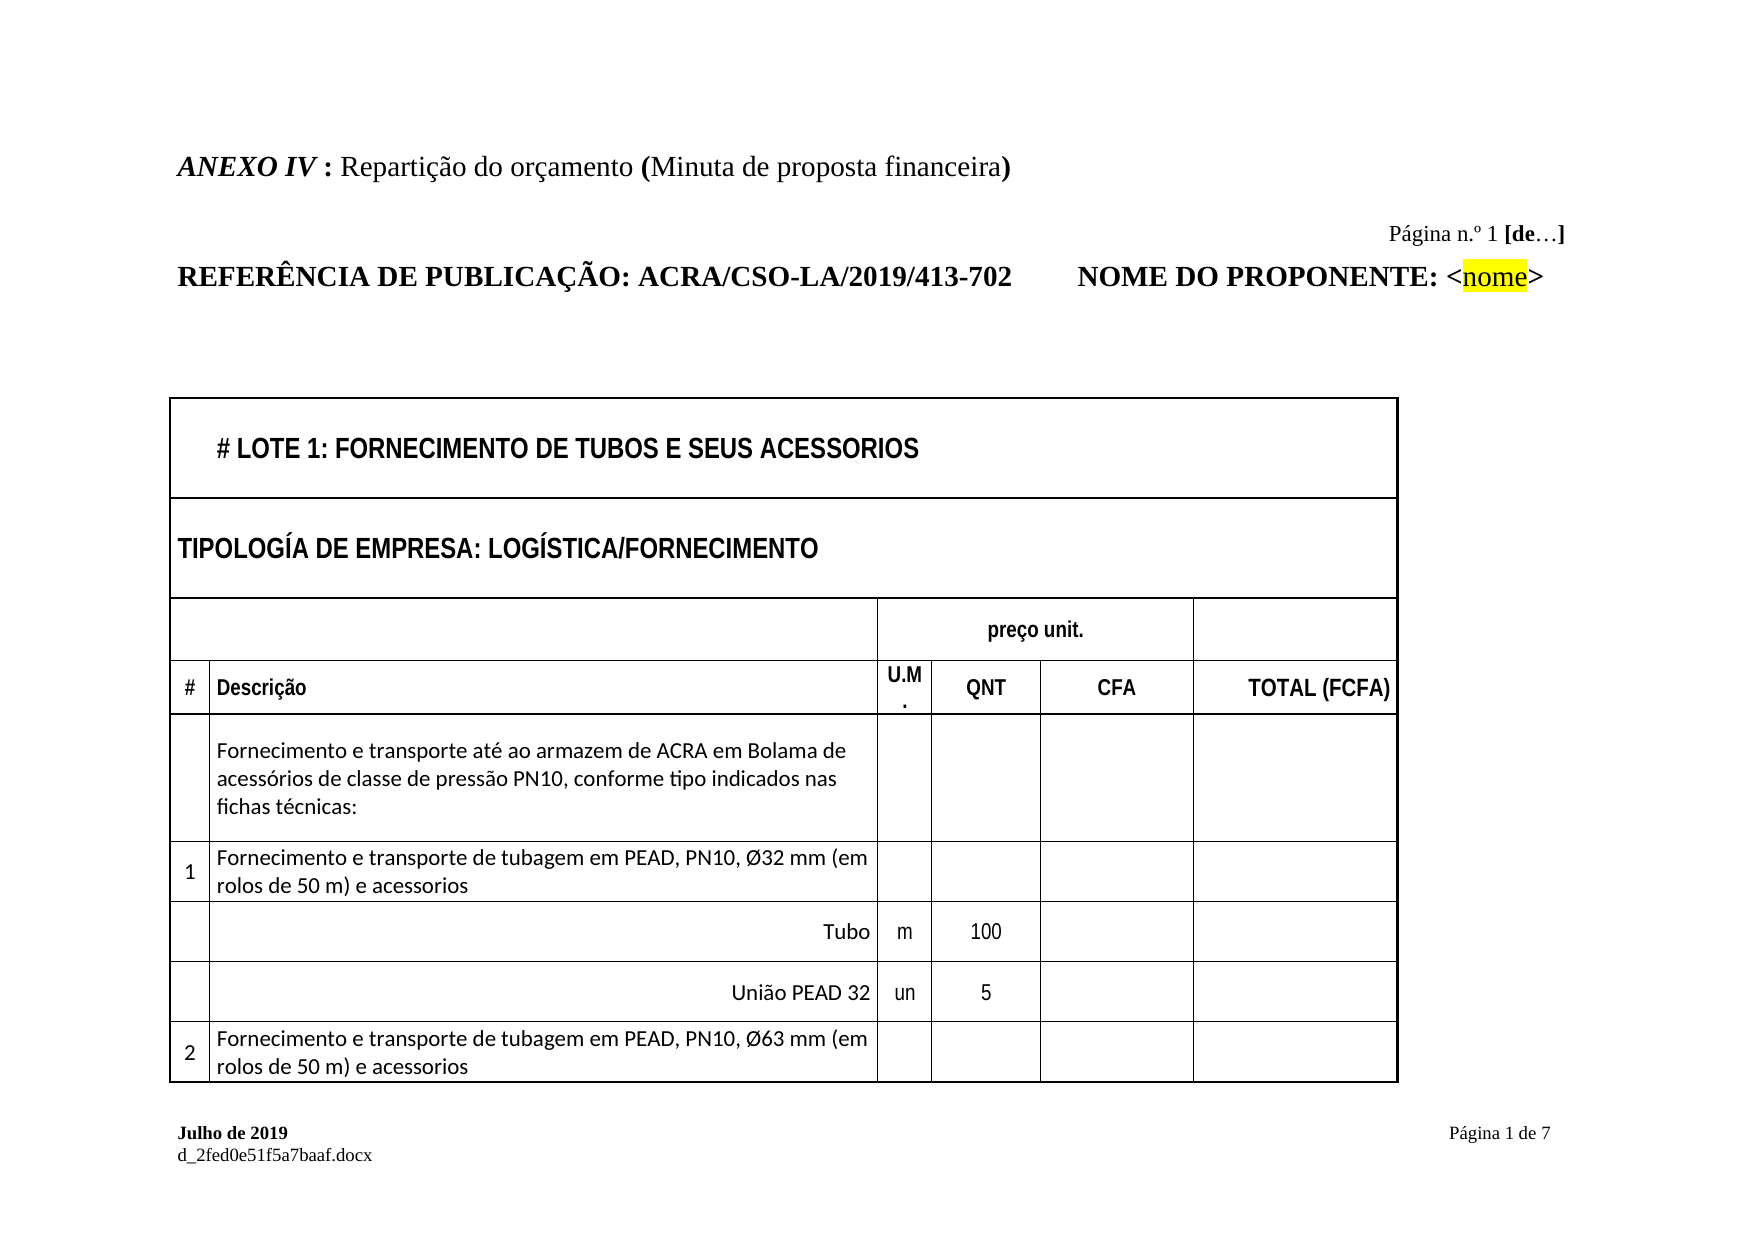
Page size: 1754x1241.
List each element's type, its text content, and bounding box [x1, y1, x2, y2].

table_cell [1194, 715, 1396, 841]
table_cell [1194, 599, 1396, 659]
table_cell preço unit. [878, 599, 1193, 659]
table_cell TOTAL (FCFA) [1194, 661, 1396, 713]
table_cell [1041, 962, 1193, 1021]
table_cell U.M. [878, 661, 931, 713]
text Página n.º 1 [de…] [177, 220, 1565, 246]
table_cell [932, 842, 1040, 901]
subtitle ANEXO IV : Repartição do orçamento (Minuta de proposta financeira) [177, 149, 1636, 182]
table_cell [1041, 1022, 1193, 1081]
table_cell [171, 715, 209, 841]
table_cell Tubo [210, 902, 877, 961]
table_cell Fornecimento e transporte de tubagem em PEAD, PN10, Ø63 mm (em rolos de 50 m) e acessorios [210, 1022, 877, 1081]
table_header [171, 399, 209, 497]
table_cell [171, 599, 877, 659]
table_cell [1194, 1022, 1396, 1081]
table_cell 100 [932, 902, 1040, 961]
table_cell [171, 902, 209, 961]
table_cell [1041, 902, 1193, 961]
table_cell QNT [932, 661, 1040, 713]
table_cell [1194, 842, 1396, 901]
table_cell Fornecimento e transporte até ao armazem de ACRA em Bolama de acessórios de classe de pressão PN10, conforme tipo indicados nas fichas técnicas: [210, 715, 877, 841]
table_cell un [878, 962, 931, 1021]
table_cell [878, 715, 931, 841]
text REFERÊNCIA DE PUBLICAÇÃO: ACRA/CSO-LA/2019/413-702 NOME DO PROPONENTE: <nome> [177, 259, 1463, 292]
table_cell Descrição [210, 661, 877, 713]
table_cell [1041, 842, 1193, 901]
table_cell [878, 1022, 931, 1081]
table_cell [171, 962, 209, 1021]
table_cell União PEAD 32 [210, 962, 877, 1021]
table_cell CFA [1041, 661, 1193, 713]
table_header # LOTE 1: FORNECIMENTO DE TUBOS E SEUS ACESSORIOS [209, 399, 1396, 497]
table_cell 5 [932, 962, 1040, 1021]
table_cell 1 [171, 842, 209, 901]
table_cell [1194, 902, 1396, 961]
table_cell [932, 1022, 1040, 1081]
table_cell m [878, 902, 931, 961]
table_cell [1194, 962, 1396, 1021]
table_cell [1041, 715, 1193, 841]
table_cell Fornecimento e transporte de tubagem em PEAD, PN10, Ø32 mm (em rolos de 50 m) e acessorios [210, 842, 877, 901]
table_cell [878, 842, 931, 901]
table_cell [932, 715, 1040, 841]
table_cell # [171, 661, 209, 713]
table_cell TIPOLOGÍA DE EMPRESA: LOGÍSTICA/FORNECIMENTO [171, 499, 1396, 597]
table_cell 2 [171, 1022, 209, 1081]
